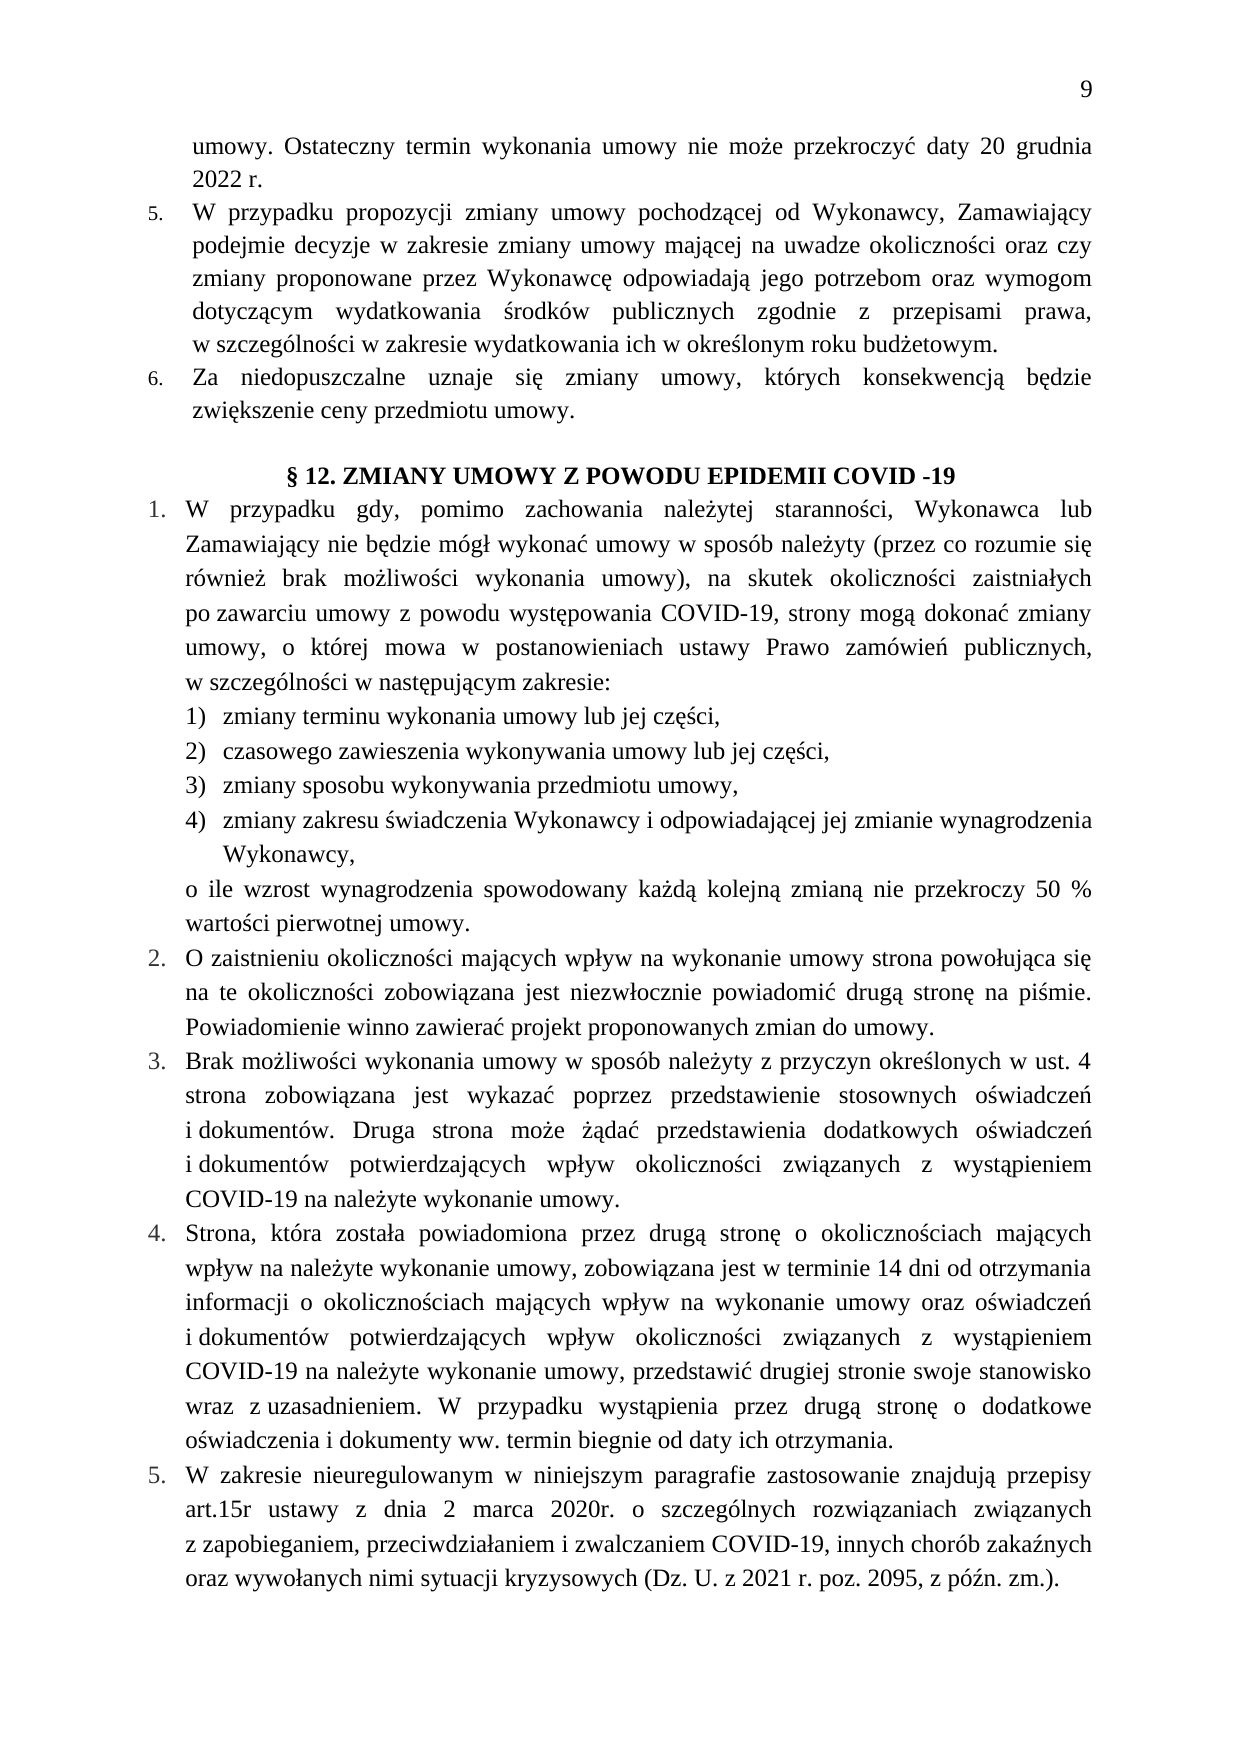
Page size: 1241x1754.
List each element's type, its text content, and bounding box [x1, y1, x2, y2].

list czasowego zawieszenia wykonywania umowy lub jej części, [185, 736, 1093, 764]
list W przypadku gdy, pomimo zachowania należytej staranności, Wykonawca lub Zamawiający nie będzie mógł wykonać umowy w sposób należyty (przez co rozumie się również brak możliwości wykonania umowy), na skutek okoliczności zaistniałych po zawarciu umowy z powodu występowania COVID-19, strony mogą dokonać zmiany umowy, o której mowa w postanowieniach ustawy Prawo zamówień publicznych, w szczególności w następującym zakresie: [148, 494, 1093, 696]
list Strona, która została powiadomiona przez drugą stronę o okolicznościach mających wpływ na należyte wykonanie umowy, zobowiązana jest w terminie 14 dni od otrzymania informacji o okolicznościach mających wpływ na wykonanie umowy oraz oświadczeń i dokumentów potwierdzających wpływ okoliczności związanych z wystąpieniem COVID-19 na należyte wykonanie umowy, przedstawić drugiej stronie swoje stanowisko wraz z uzasadnieniem. W przypadku wystąpienia przez drugą stronę o dodatkowe oświadczenia i dokumenty ww. termin biegnie od daty ich otrzymania. [148, 1218, 1093, 1454]
list O zaistnieniu okoliczności mających wpływ na wykonanie umowy strona powołująca się na te okoliczności zobowiązana jest niezwłocznie powiadomić drugą stronę na piśmie. Powiadomienie winno zawierać projekt proponowanych zmian do umowy. [148, 943, 1093, 1040]
list W zakresie nieuregulowanym w niniejszym paragrafie zastosowanie znajdują przepisy art.15r ustawy z dnia 2 marca 2020r. o szczególnych rozwiązaniach związanych z zapobieganiem, przeciwdziałaniem i zwalczaniem COVID-19, innych chorób zakaźnych oraz wywołanych nimi sytuacji kryzysowych (Dz. U. z 2021 r. poz. 2095, z późn. zm.). [148, 1460, 1093, 1592]
list zmiany sposobu wykonywania przedmiotu umowy, [185, 770, 1093, 799]
list Za niedopuszczalne uznaje się zmiany umowy, których konsekwencją będzie zwiększenie ceny przedmiotu umowy. [148, 362, 1093, 424]
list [148, 131, 1093, 193]
text o ile wzrost wynagrodzenia spowodowany każdą kolejną zmianą nie przekroczy 50 % wartości pierwotnej umowy. [185, 874, 1093, 937]
list W przypadku propozycji zmiany umowy pochodzącej od Wykonawcy, Zamawiający podejmie decyzje w zakresie zmiany umowy mającej na uwadze okoliczności oraz czy zmiany proponowane przez Wykonawcę odpowiadają jego potrzebom oraz wymogom dotyczącym wydatkowania środków publicznych zgodnie z przepisami prawa, w szczególności w zakresie wydatkowania ich w określonym roku budżetowym. [148, 197, 1093, 358]
text § 12. ZMIANY UMOWY Z POWODU EPIDEMII COVID -19 [149, 461, 1093, 490]
list zmiany terminu wykonania umowy lub jej części, [185, 701, 1093, 730]
list Brak możliwości wykonania umowy w sposób należyty z przyczyn określonych w ust. 4 strona zobowiązana jest wykazać poprzez przedstawienie stosownych oświadczeń i dokumentów. Druga strona może żądać przedstawienia dodatkowych oświadczeń i dokumentów potwierdzających wpływ okoliczności związanych z wystąpieniem COVID-19 na należyte wykonanie umowy. [148, 1046, 1093, 1213]
list zmiany zakresu świadczenia Wykonawcy i odpowiadającej jej zmianie wynagrodzenia Wykonawcy, [185, 805, 1093, 868]
